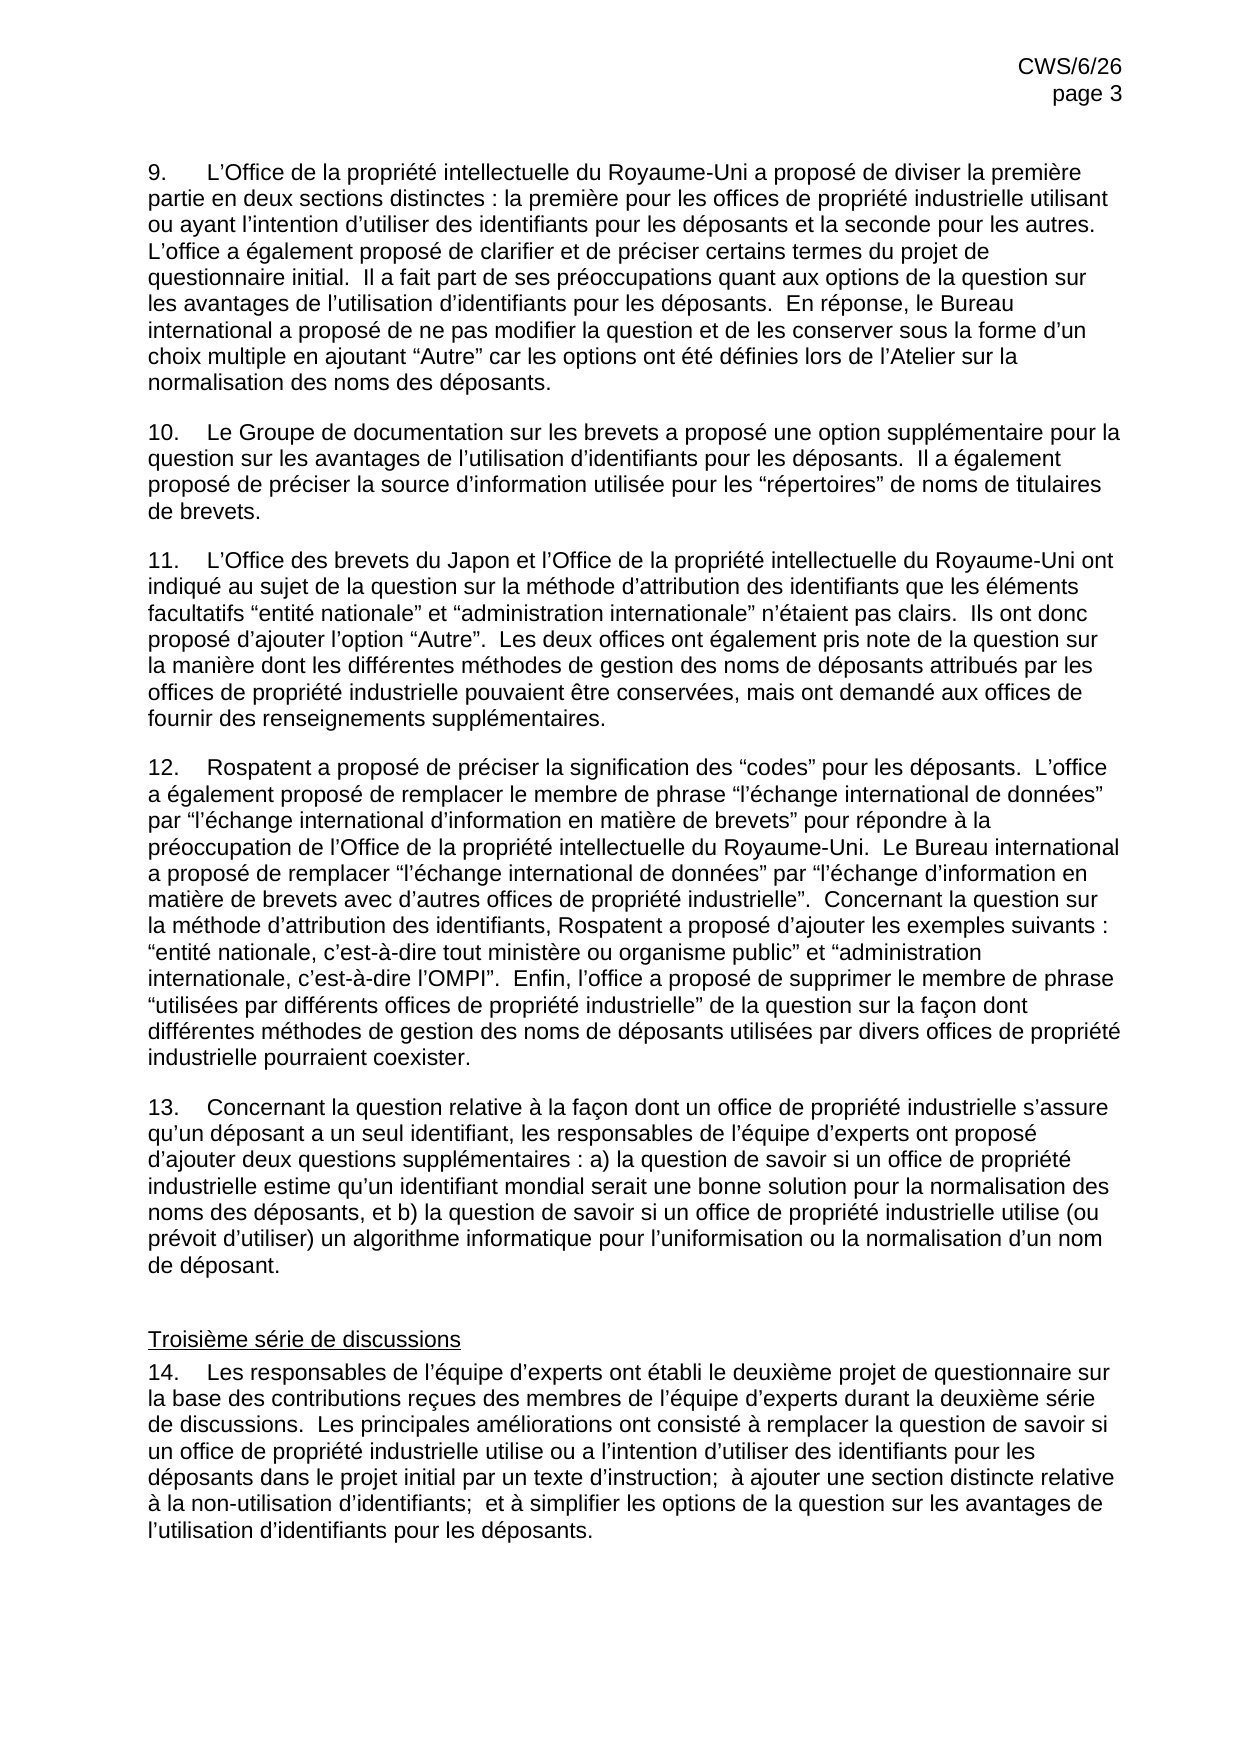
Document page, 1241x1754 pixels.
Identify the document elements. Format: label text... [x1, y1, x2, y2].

subtitle Troisième série de discussions [148, 1326, 1122, 1352]
text Les responsables de l’équipe d’experts ont établi le deuxième projet de questionnaire sur la base des contributions reçues des membres de l’équipe d’experts durant la deuxième série de discussions. Les principales améliorations ont consisté à remplacer la question de savoir si un office de propriété industrielle utilise ou a l’intention d’utiliser des identifiants pour les déposants dans le projet initial par un texte d’instruction; à ajouter une section distincte relative à la non-utilisation d’identifiants; et à simplifier les options de la question sur les avantages de l’utilisation d’identifiants pour les déposants. [148, 1358, 1122, 1543]
text L’Office des brevets du Japon et l’Office de la propriété intellectuelle du Royaume-Uni ont indiqué au sujet de la question sur la méthode d’attribution des identifiants que les éléments facultatifs “entité nationale” et “administration internationale” n’étaient pas clairs. Ils ont donc proposé d’ajouter l’option “Autre”. Les deux offices ont également pris note de la question sur la manière dont les différentes méthodes de gestion des noms de déposants attribués par les offices de propriété industrielle pouvaient être conservées, mais ont demandé aux offices de fournir des renseignements supplémentaires. [148, 547, 1122, 731]
text L’Office de la propriété intellectuelle du Royaume-Uni a proposé de diviser la première partie en deux sections distinctes : la première pour les offices de propriété industrielle utilisant ou ayant l’intention d’utiliser des identifiants pour les déposants et la seconde pour les autres. L’office a également proposé de clarifier et de préciser certains termes du projet de questionnaire initial. Il a fait part de ses préoccupations quant aux options de la question sur les avantages de l’utilisation d’identifiants pour les déposants. En réponse, le Bureau international a proposé de ne pas modifier la question et de les conserver sous la forme d’un choix multiple en ajoutant “Autre” car les options ont été définies lors de l’Atelier sur la normalisation des noms des déposants. [148, 158, 1122, 396]
text Le Groupe de documentation sur les brevets a proposé une option supplémentaire pour la question sur les avantages de l’utilisation d’identifiants pour les déposants. Il a également proposé de préciser la source d’information utilisée pour les “répertoires” de noms de titulaires de brevets. [148, 419, 1122, 524]
text Rospatent a proposé de préciser la signification des “codes” pour les déposants. L’office a également proposé de remplacer le membre de phrase “l’échange international de données” par “l’échange international d’information en matière de brevets” pour répondre à la préoccupation de l’Office de la propriété intellectuelle du Royaume-Uni. Le Bureau international a proposé de remplacer “l’échange international de données” par “l’échange d’information en matière de brevets avec d’autres offices de propriété industrielle”. Concernant la question sur la méthode d’attribution des identifiants, Rospatent a proposé d’ajouter les exemples suivants : “entité nationale, c’est-à-dire tout ministère ou organisme public” et “administration internationale, c’est-à-dire l’OMPI”. Enfin, l’office a proposé de supprimer le membre de phrase “utilisées par différents offices de propriété industrielle” de la question sur la façon dont différentes méthodes de gestion des noms de déposants utilisées par divers offices de propriété industrielle pourraient coexister. [148, 754, 1122, 1071]
text Concernant la question relative à la façon dont un office de propriété industrielle s’assure qu’un déposant a un seul identifiant, les responsables de l’équipe d’experts ont proposé d’ajouter deux questions supplémentaires : a) la question de savoir si un office de propriété industrielle estime qu’un identifiant mondial serait une bonne solution pour la normalisation des noms des déposants, et b) la question de savoir si un office de propriété industrielle utilise (ou prévoit d’utiliser) un algorithme informatique pour l’uniformisation ou la normalisation d’un nom de déposant. [148, 1093, 1122, 1278]
